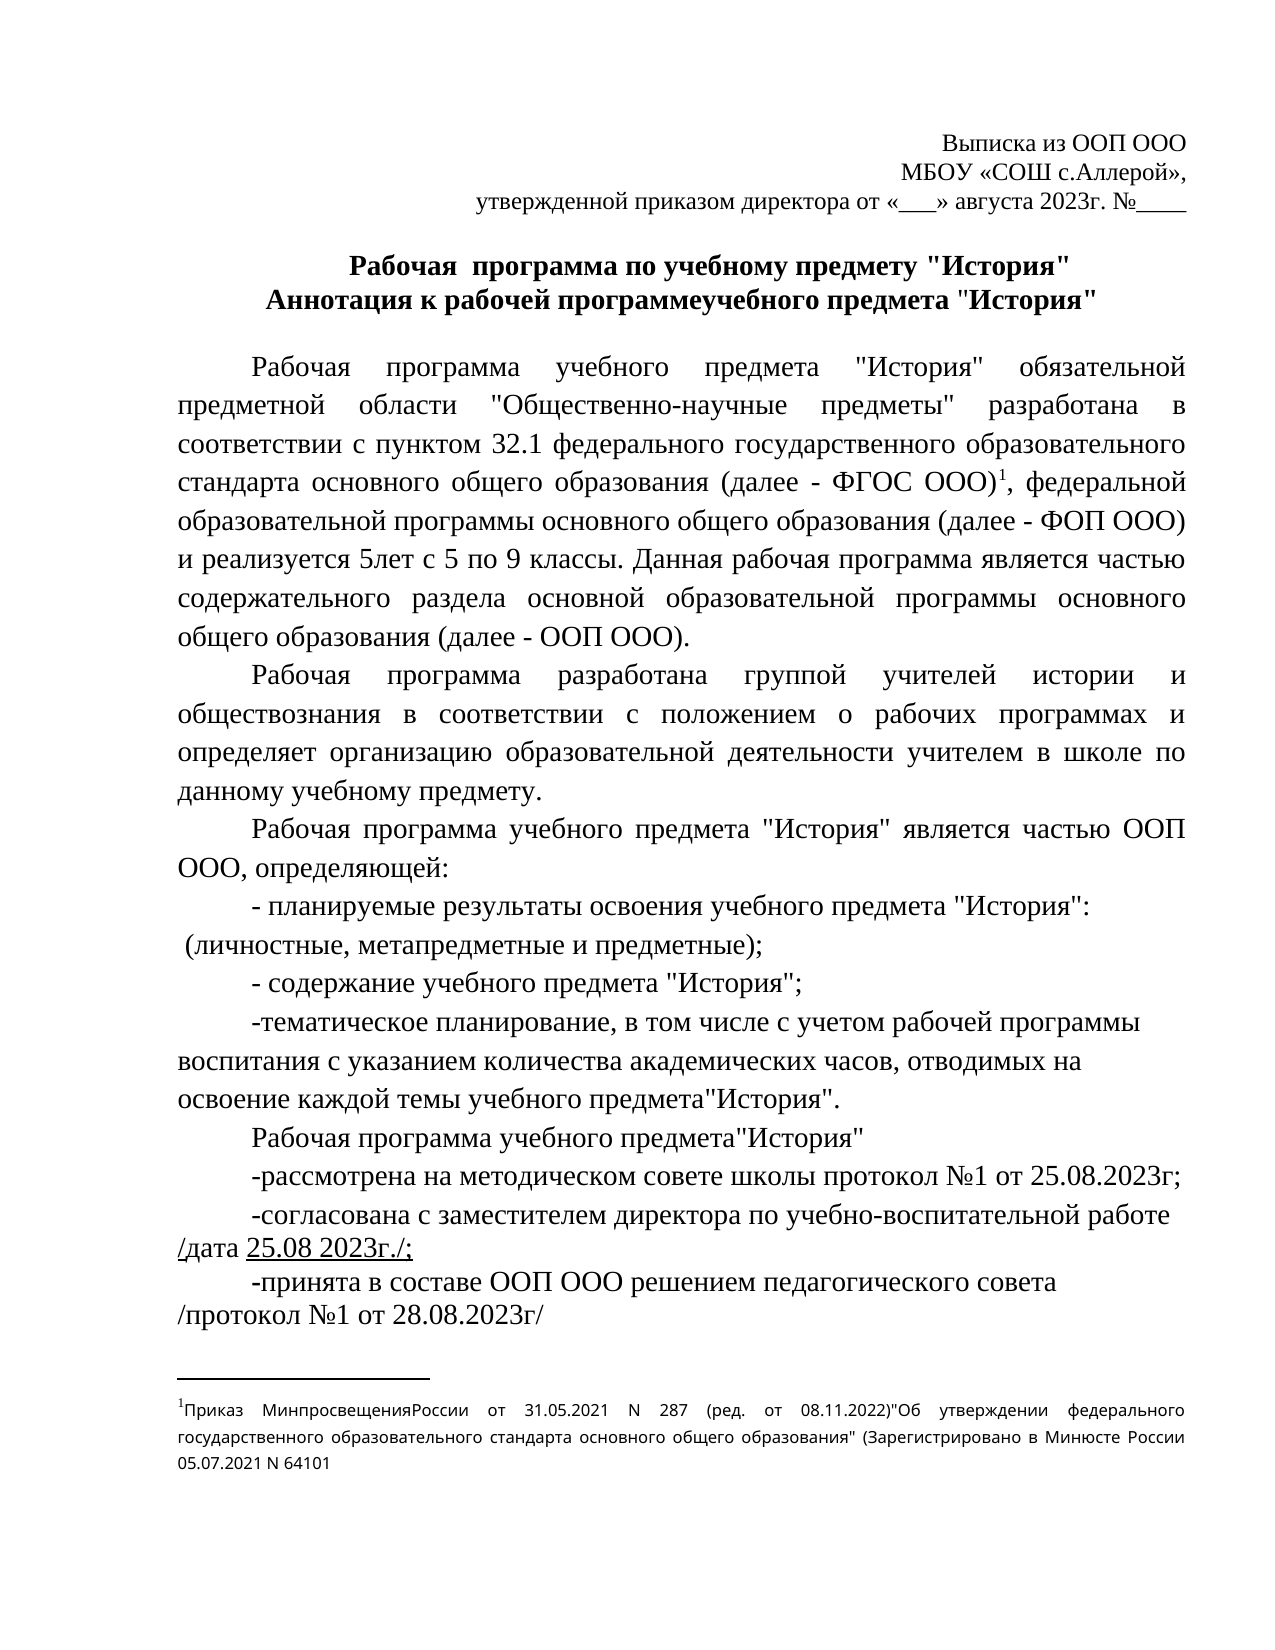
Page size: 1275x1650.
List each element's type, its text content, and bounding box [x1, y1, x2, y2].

text Рабочая программа учебного предмета "История" является частью ООП ООО, определяющей: [177, 811, 1186, 883]
text - содержание учебного предмета "История"; [177, 966, 1186, 999]
text Рабочая программа учебного предмета"История" [177, 1120, 1186, 1153]
text Рабочая программа учебного предмета "История" обязательной предметной области "Общественно-научные предметы" разработана в соответствии с пунктом 32.1 федерального государственного образовательного стандарта основного общего образования (далее - ФГОС ООО), федеральной образовательной программы основного общего образования (далее - ФОП ООО) и реализуется 5лет с 5 по 9 классы. Данная рабочая программа является частью содержательного раздела основной образовательной программы основного общего образования (далее - ООП ООО). [177, 349, 1186, 652]
text -тематическое планирование, в том числе с учетом рабочей программы воспитания с указанием количества академических часов, отводимых на освоение каждой темы учебного предмета"История". [177, 1004, 1186, 1115]
text -принята в составе ООП ООО решением педагогического совета /протокол №1 от 28.08.2023г/ [177, 1264, 1186, 1331]
text Аннотация к рабочей программеучебного предмета "История" [177, 282, 1186, 315]
text Рабочая программа по учебному предмету "История" [177, 248, 1186, 282]
text -рассмотрена на методическом совете школы протокол №1 от 25.08.2023г; [177, 1158, 1186, 1192]
text Рабочая программа разработана группой учителей истории и обществознания в соответствии с положением о рабочих программах и определяет организацию образовательной деятельности учителем в школе по данному учебному предмету. [177, 657, 1186, 806]
text -согласована с заместителем директора по учебно-воспитательной работе /дата 25.08 2023г./; [177, 1197, 1186, 1264]
text Выписка из ООП ООО [177, 128, 1186, 157]
text - планируемые результаты освоения учебного предмета "История": [177, 888, 1186, 922]
text утвержденной приказом директора от «___» августа 2023г. №____ [177, 186, 1186, 215]
text (личностные, метапредметные и предметные); [177, 927, 1186, 961]
text МБОУ «СОШ c.Аллерой», [177, 157, 1186, 186]
